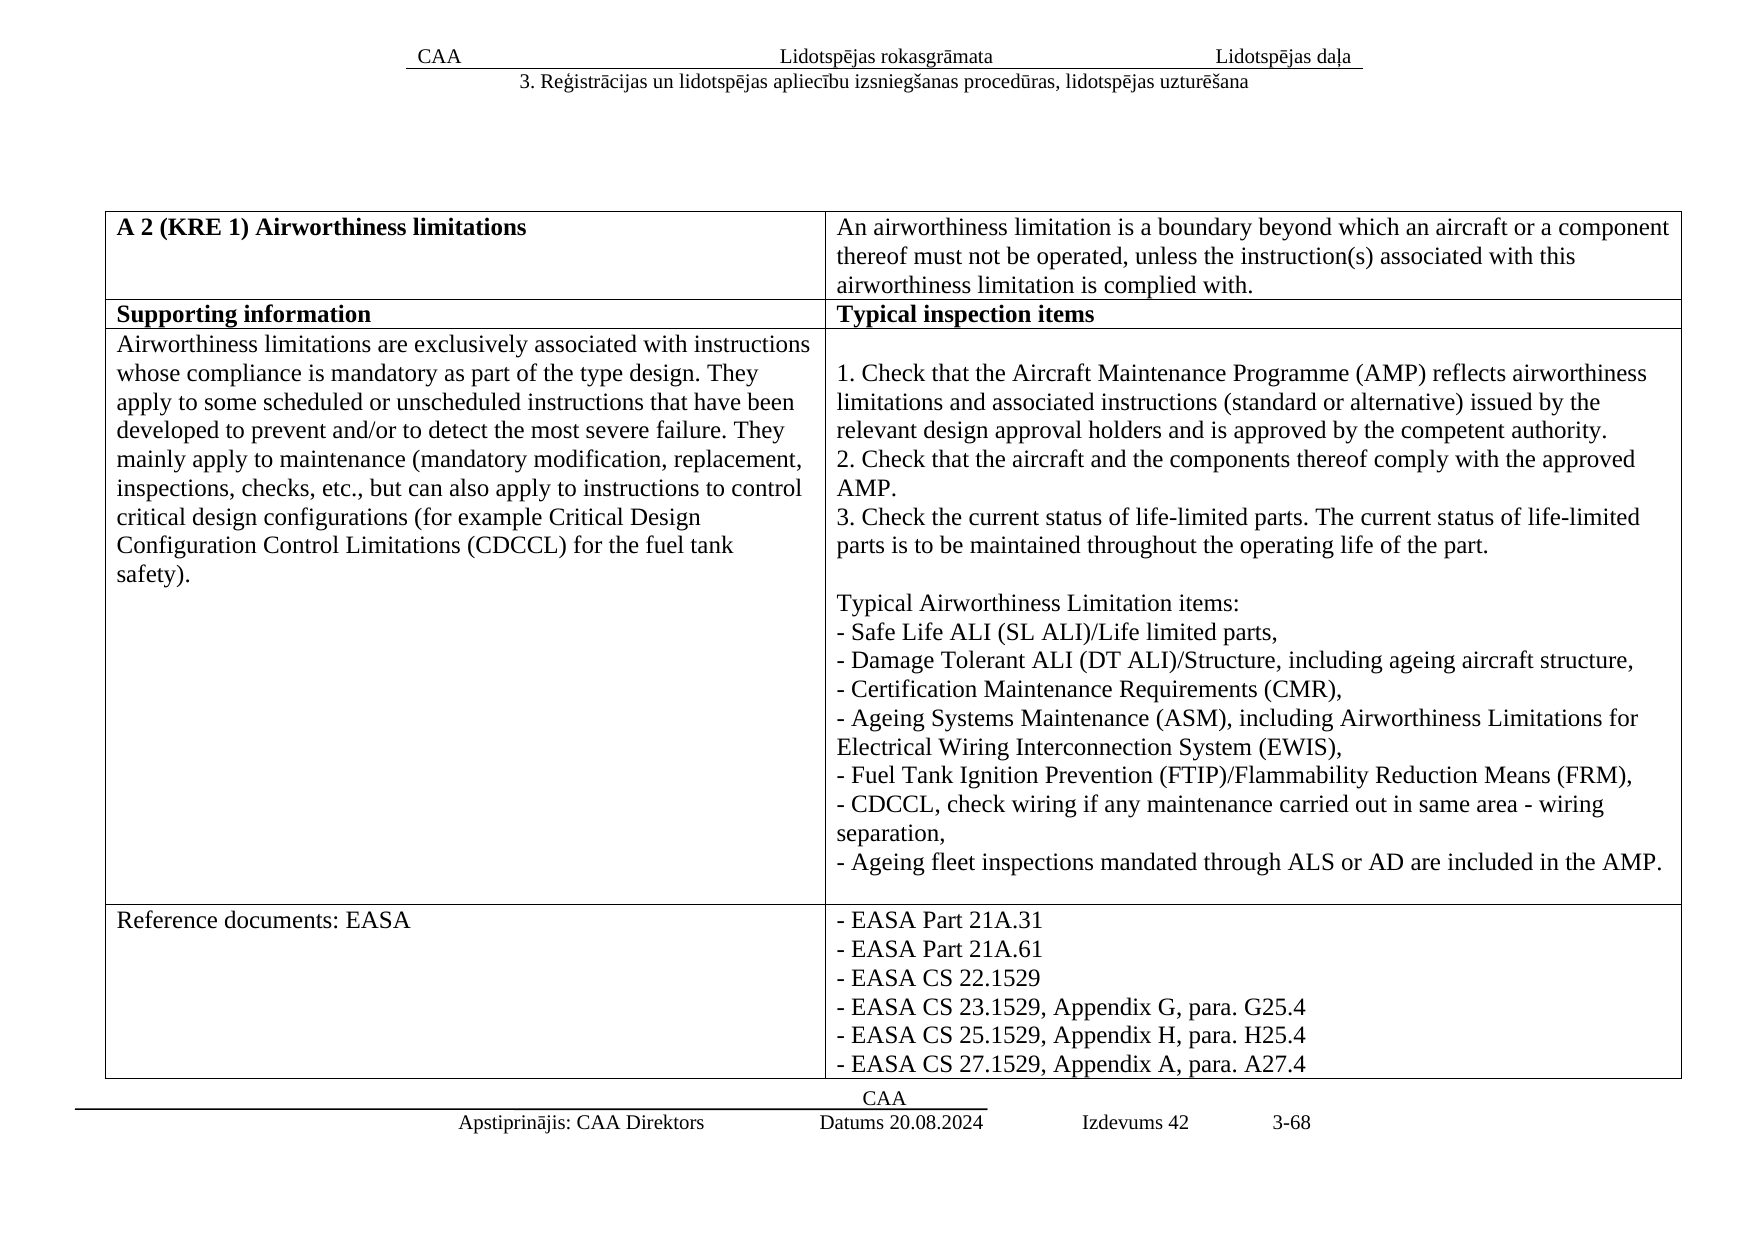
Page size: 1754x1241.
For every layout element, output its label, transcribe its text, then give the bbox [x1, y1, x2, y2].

table_cell Airworthiness limitations are exclusively associated with instructions whose compliance is mandatory as part of the type design. They apply to some scheduled or unscheduled instructions that have been developed to prevent and/or to detect the most severe failure. They mainly apply to maintenance (mandatory modification, replacement, inspections, checks, etc., but can also apply to instructions to control critical design configurations (for example Critical Design Configuration Control Limitations (CDCCL) for the fuel tank safety). [106, 329, 825, 904]
table_header An airworthiness limitation is a boundary beyond which an aircraft or a component thereof must not be operated, unless the instruction(s) associated with this airworthiness limitation is complied with. [826, 212, 1681, 298]
table_cell Typical inspection items [826, 300, 1681, 328]
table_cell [826, 905, 1681, 1078]
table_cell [106, 905, 825, 1078]
table_header A 2 (KRE 1) Airworthiness limitations [106, 212, 825, 298]
table_cell Supporting information [106, 300, 825, 328]
table_cell 1. Check that the Aircraft Maintenance Programme (AMP) reflects airworthiness limitations and associated instructions (standard or alternative) issued by the relevant design approval holders and is approved by the competent authority. 2. Check that the aircraft and the components thereof comply with the approved AMP. 3. Check the current status of life-limited parts. The current status of life-limited parts is to be maintained throughout the operating life of the part. Typical Airworthiness Limitation items: - Safe Life ALI (SL ALI)/Life limited parts, - Damage Tolerant ALI (DT ALI)/Structure, including ageing aircraft structure, - Certification Maintenance Requirements (CMR), - Ageing Systems Maintenance (ASM), including Airworthiness Limitations for Electrical Wiring Interconnection System (EWIS), - Fuel Tank Ignition Prevention (FTIP)/Flammability Reduction Means (FRM), - CDCCL, check wiring if any maintenance carried out in same area - wiring separation, - Ageing fleet inspections mandated through ALS or AD are included in the AMP. [826, 329, 1681, 904]
